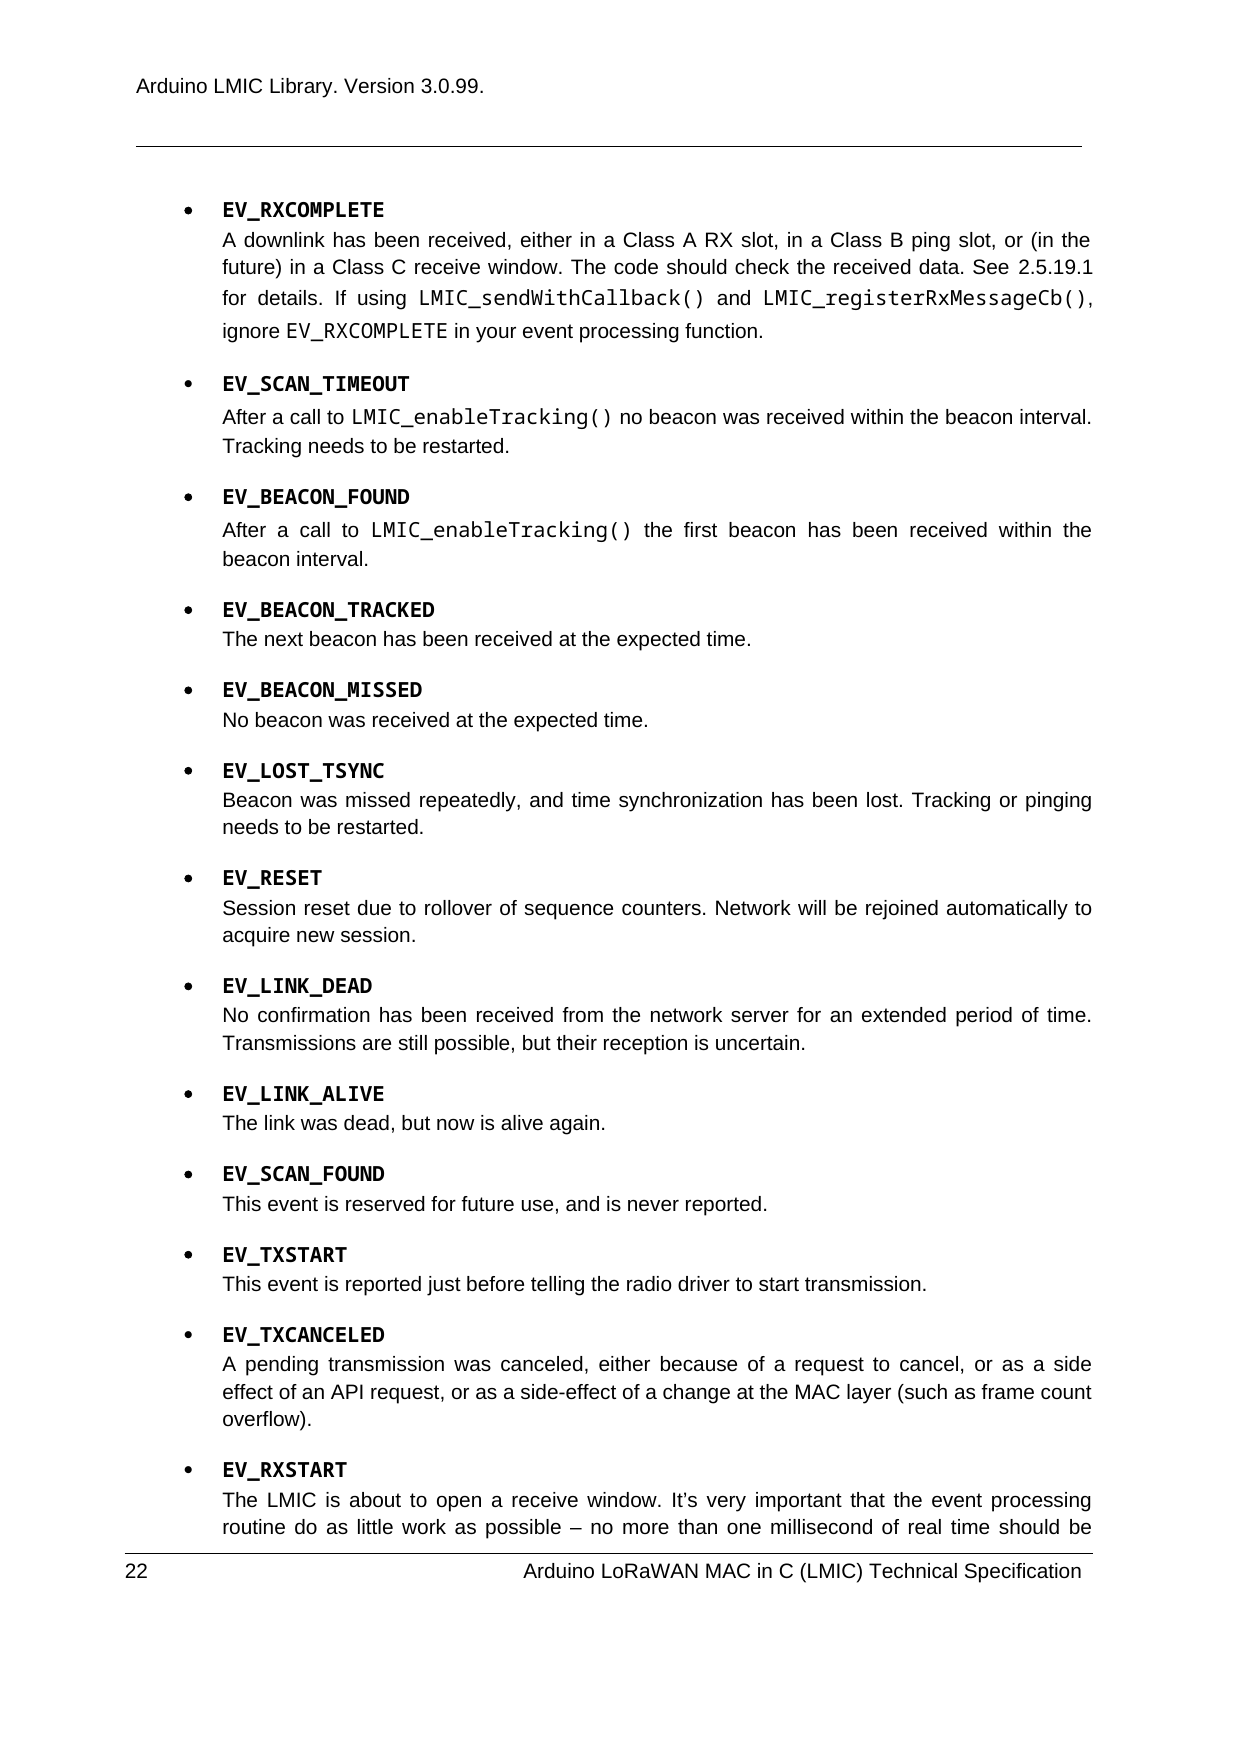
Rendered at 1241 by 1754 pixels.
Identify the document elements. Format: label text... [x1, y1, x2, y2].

list EV_BEACON_TRACKED The next beacon has been received at the expected time. [184, 595, 1093, 651]
list EV_RXCOMPLETE A downlink has been received, either in a Class A RX slot, in a Class B ping slot, or (in the future) in a Class C receive window. The code should check the received data. See 2.5.19.1 for details. If using LMIC_sendWithCallback() and LMIC_registerRxMessageCb(), ignore EV_RXCOMPLETE in your event processing function. [184, 196, 1093, 344]
list EV_SCAN_FOUND This event is reserved for future use, and is never reported. [184, 1159, 1093, 1215]
list EV_LINK_ALIVE The link was dead, but now is alive again. [184, 1079, 1093, 1135]
list EV_LOST_TSYNC Beacon was missed repeatedly, and time synchronization has been lost. Tracking or pinging needs to be restarted. [184, 756, 1093, 839]
list EV_LINK_DEAD No confirmation has been received from the network server for an extended period of time. Transmissions are still possible, but their reception is uncertain. [184, 971, 1093, 1055]
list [184, 1455, 1093, 1539]
list EV_TXCANCELED A pending transmission was canceled, either because of a request to cancel, or as a side effect of an API request, or as a side-effect of a change at the MAC layer (such as frame count overflow). [184, 1320, 1093, 1431]
list EV_SCAN_TIMEOUT After a call to LMIC_enableTracking() no beacon was received within the beacon interval. Tracking needs to be restarted. [184, 369, 1093, 458]
list EV_RESET Session reset due to rollover of sequence counters. Network will be rejoined automatically to acquire new session. [184, 863, 1093, 947]
list EV_TXSTART This event is reported just before telling the radio driver to start transmission. [184, 1240, 1093, 1296]
list EV_BEACON_MISSED No beacon was received at the expected time. [184, 675, 1093, 731]
list EV_BEACON_FOUND After a call to LMIC_enableTracking() the first beacon has been received within the beacon interval. [184, 482, 1093, 571]
